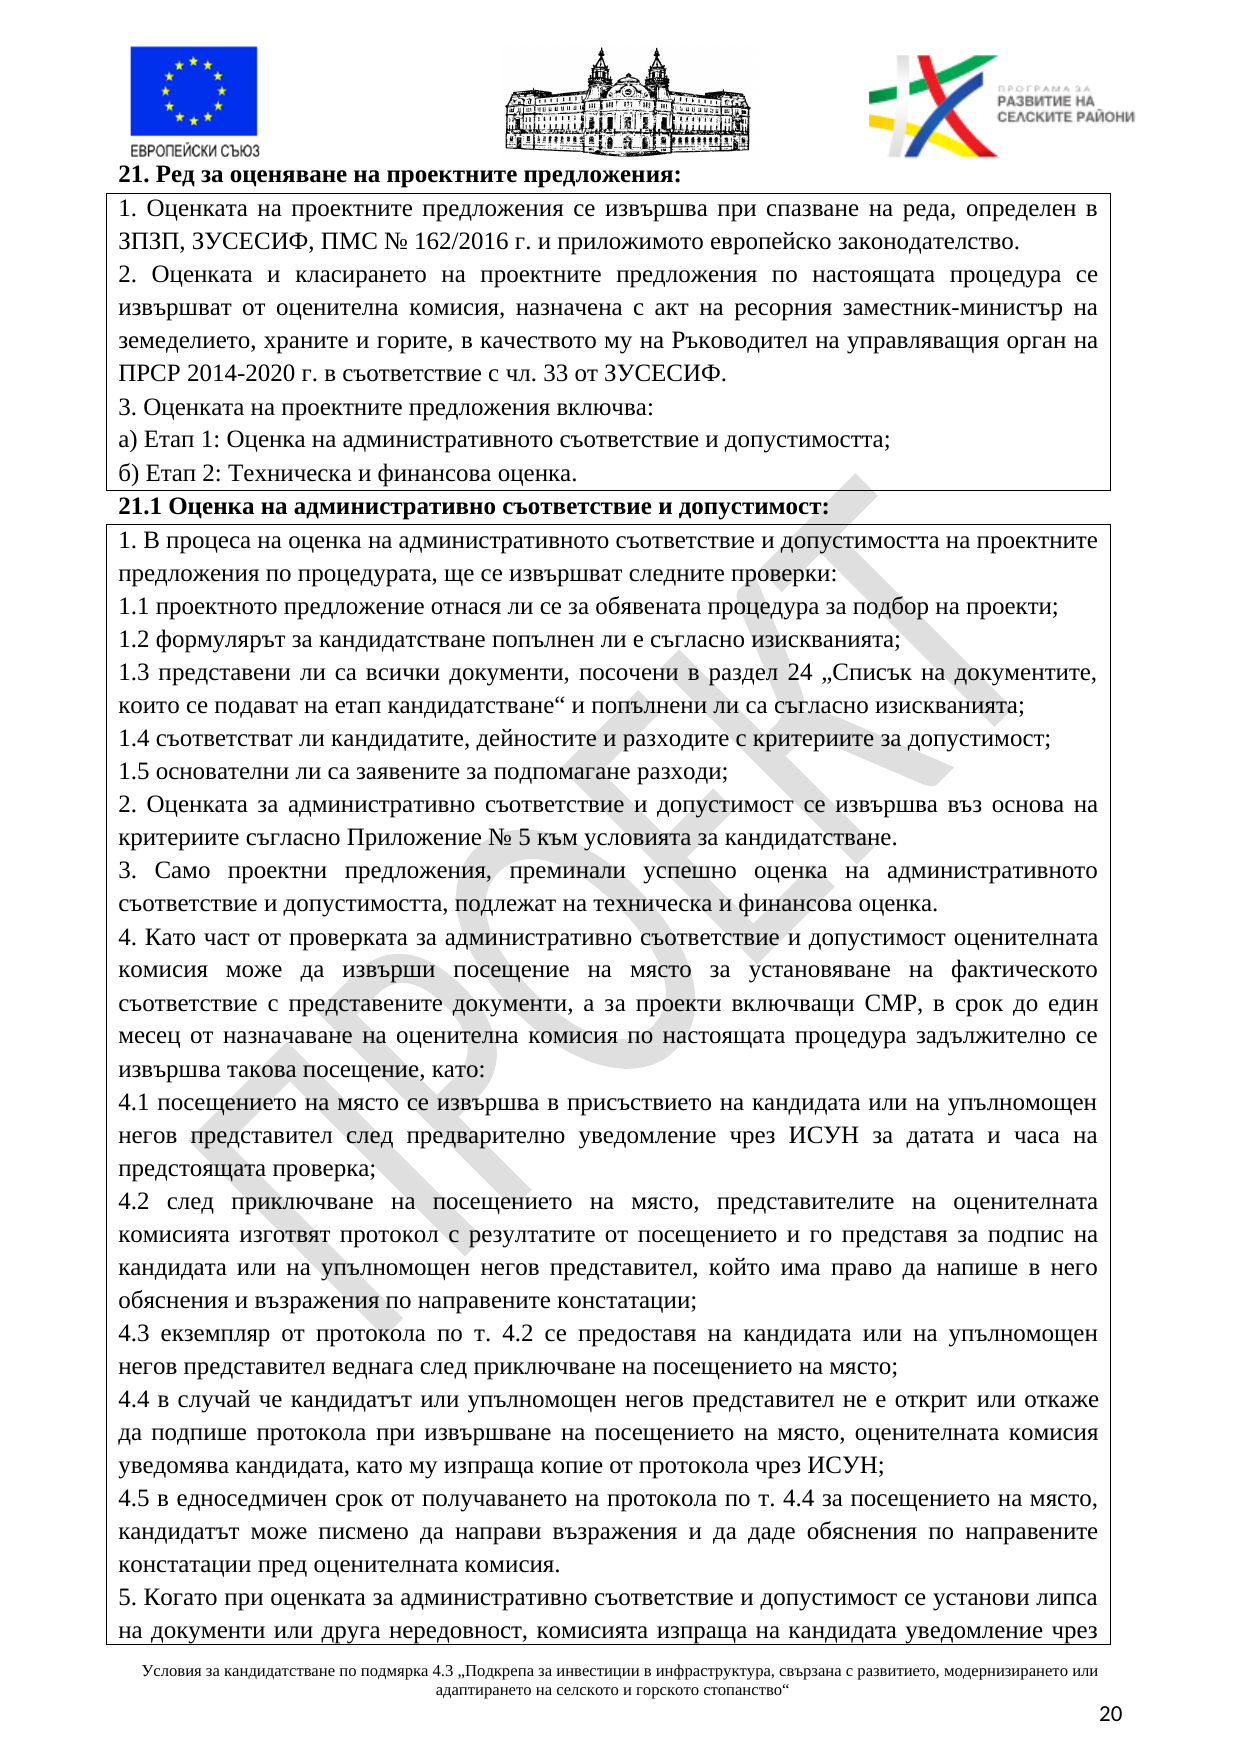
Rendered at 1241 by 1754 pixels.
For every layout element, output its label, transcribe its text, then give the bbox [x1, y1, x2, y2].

table_header 1. Оценката на проектните предложения се извършва при спазване на реда, определен в ЗПЗП, ЗУСЕСИФ, ПМС № 162/2016 г. и приложимото европейско законодателство. 2. Оценката и класирането на проектните предложения по настоящата процедура се извършват от оценителна комисия, назначена с акт на ресорния заместник-министър на земеделието, храните и горите, в качеството му на Ръководител на управляващия орган на ПРСР 2014-2020 г. в съответствие с чл. 33 от ЗУСЕСИФ. 3. Оценката на проектните предложения включва: а) Етап 1: Оценка на административното съответствие и допустимостта; б) Етап 2: Техническа и финансова оценка. [107, 194, 1110, 490]
picture [869, 54, 1140, 160]
picture [130, 45, 261, 160]
subtitle 21.1 Оценка на административно съответствие и допустимост: [118, 491, 1122, 520]
subtitle 21. Ред за оценяване на проектните предложения: [118, 159, 1122, 188]
picture [499, 44, 760, 160]
